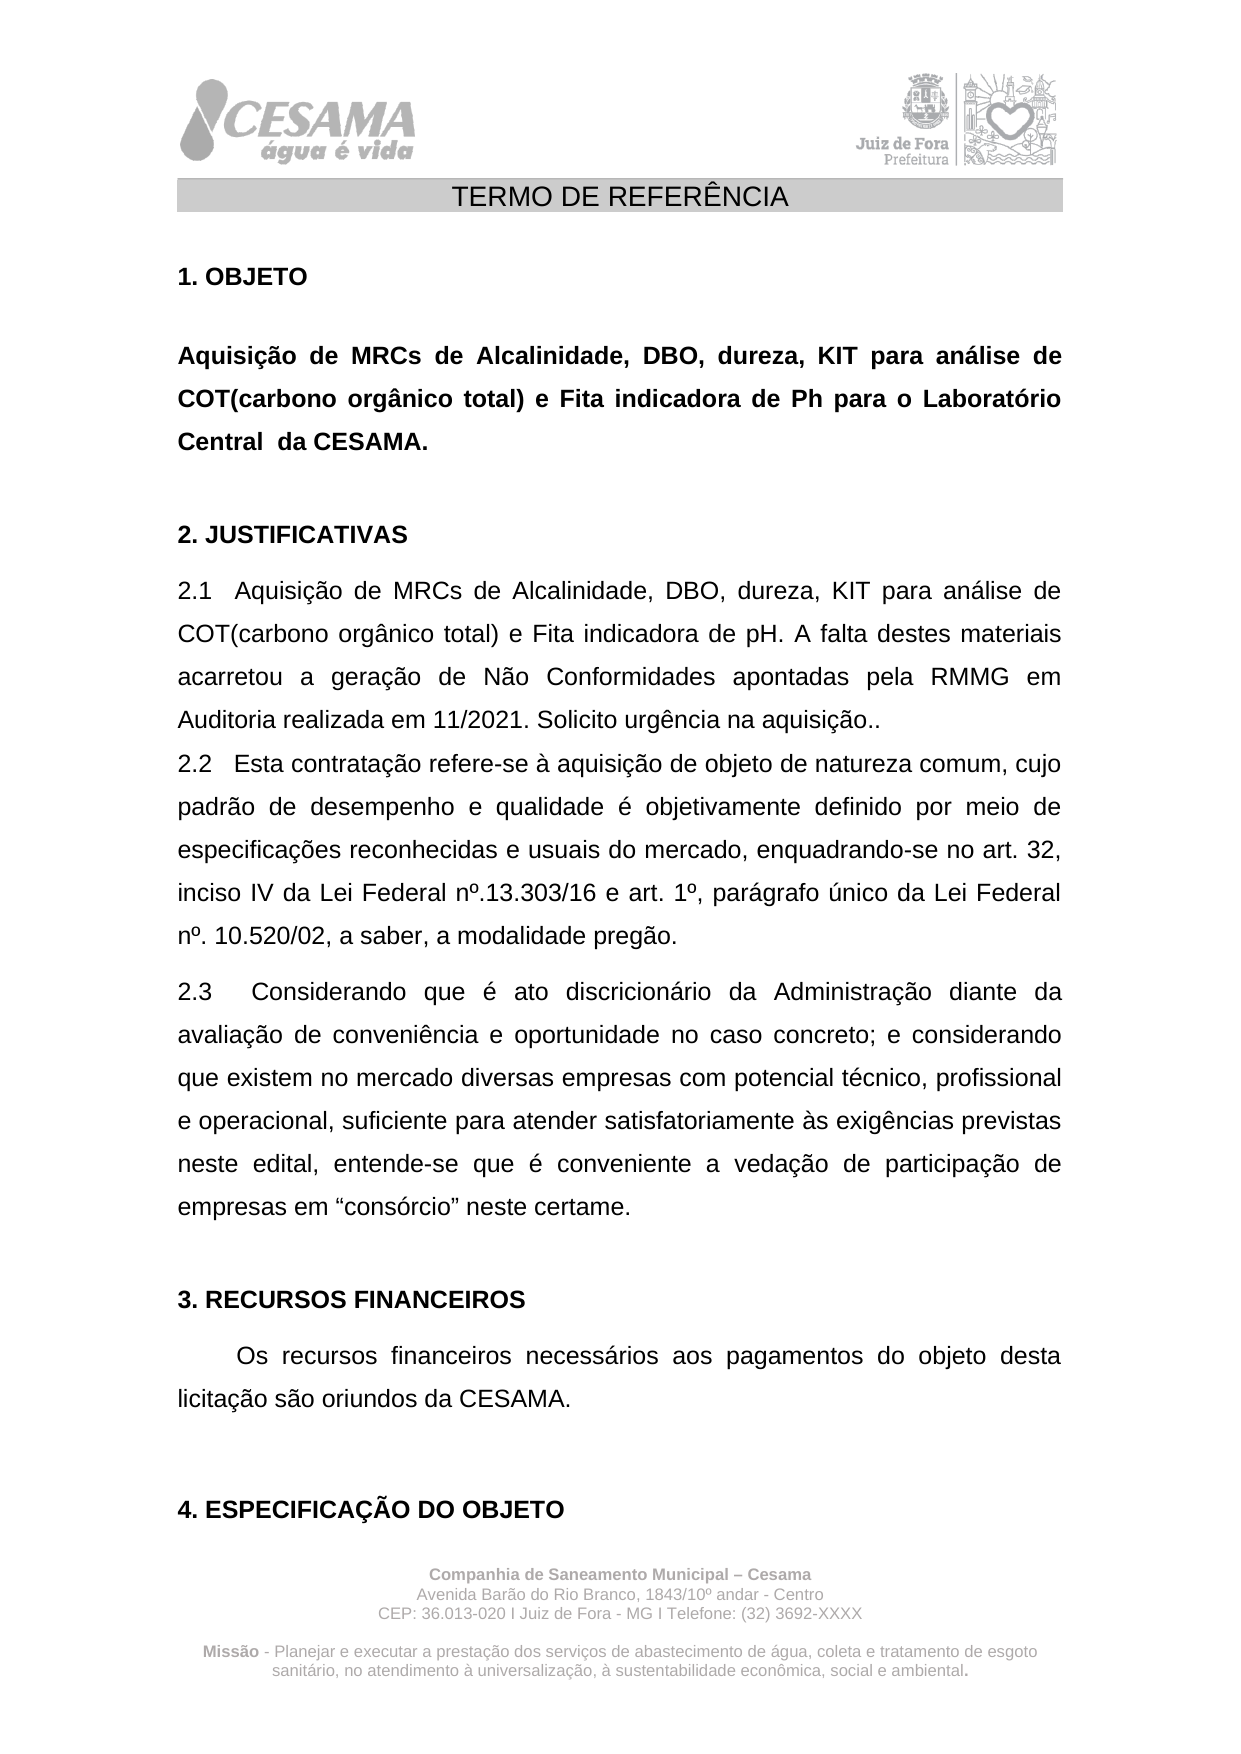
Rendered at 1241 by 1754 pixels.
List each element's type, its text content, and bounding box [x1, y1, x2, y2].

text 2.3 Considerando que é ato discricionário da Administração diante da avaliação de conveniência e oportunidade no caso concreto; e considerando que existem no mercado diversas empresas com potencial técnico, profissional e operacional, suficiente para atender satisfatoriamente às exigências previstas neste edital, entende-se que é conveniente a vedação de participação de empresas em “consórcio” neste certame. [177, 977, 1063, 1221]
text 1. OBJETO [177, 262, 1063, 291]
text 2. JUSTIFICATIVAS [177, 521, 1063, 549]
text 3. RECURSOS FINANCEIROS [177, 1286, 1063, 1314]
picture [177, 73, 1064, 180]
text 2.1 Aquisição de MRCs de Alcalinidade, DBO, dureza, KIT para análise de COT(carbono orgânico total) e Fita indicadora de pH. A falta destes materiais acarretou a geração de Não Conformidades apontadas pela RMMG em Auditoria realizada em 11/2021. Solicito urgência na aquisição.. [177, 576, 1063, 734]
text 2.2 Esta contratação refere-se à aquisição de objeto de natureza comum, cujo padrão de desempenho e qualidade é objetivamente definido por meio de especificações reconhecidas e usuais do mercado, enquadrando-se no art. 32, inciso IV da Lei Federal nº.13.303/16 e art. 1º, parágrafo único da Lei Federal nº. 10.520/02, a saber, a modalidade pregão. [177, 749, 1063, 950]
text 4. ESPECIFICAÇÃO DO OBJETO [177, 1496, 1063, 1524]
text Os recursos financeiros necessários aos pagamentos do objeto desta licitação são oriundos da CESAMA. [177, 1341, 1063, 1413]
text Aquisição de MRCs de Alcalinidade, DBO, dureza, KIT para análise de COT(carbono orgânico total) e Fita indicadora de Ph para o Laboratório Central da CESAMA. [177, 341, 1063, 456]
text TERMO DE REFERÊNCIA [177, 180, 1063, 212]
